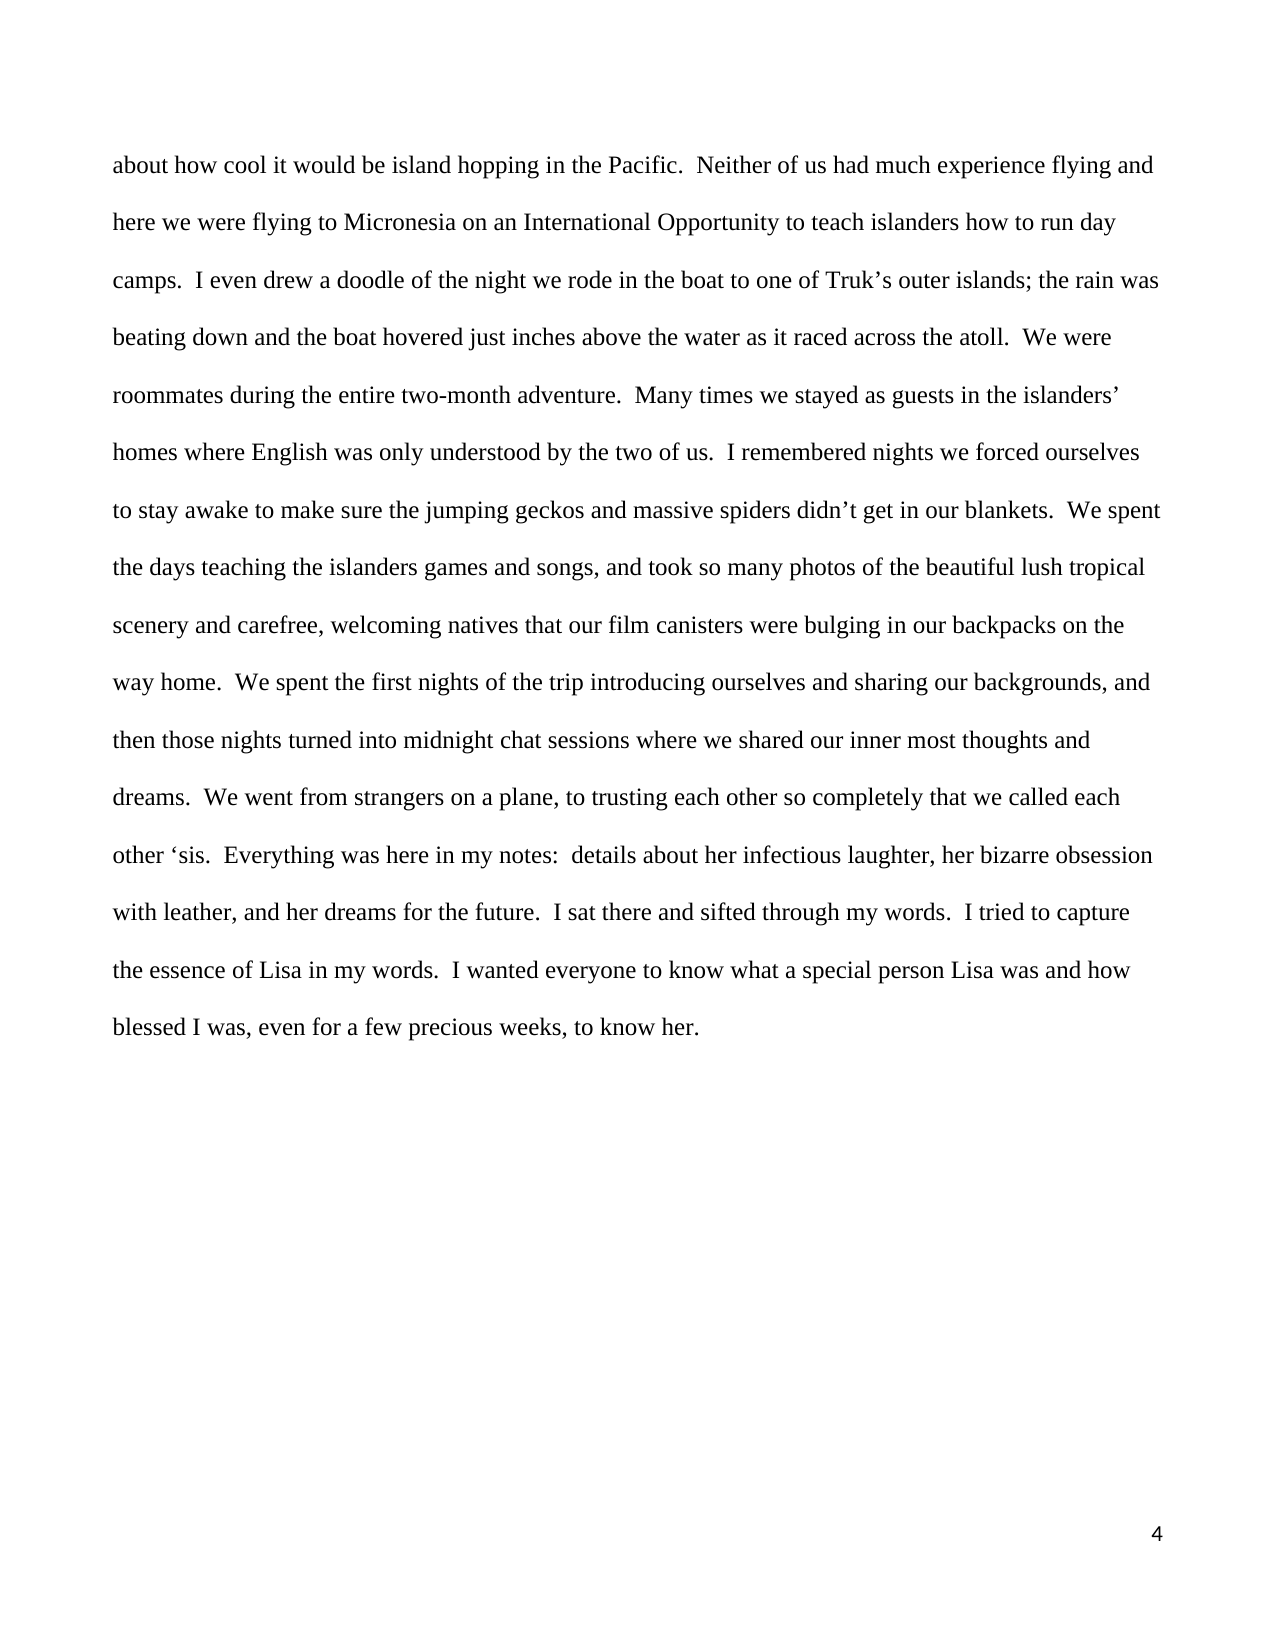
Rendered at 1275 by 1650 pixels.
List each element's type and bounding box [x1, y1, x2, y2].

text [112, 150, 1162, 1041]
